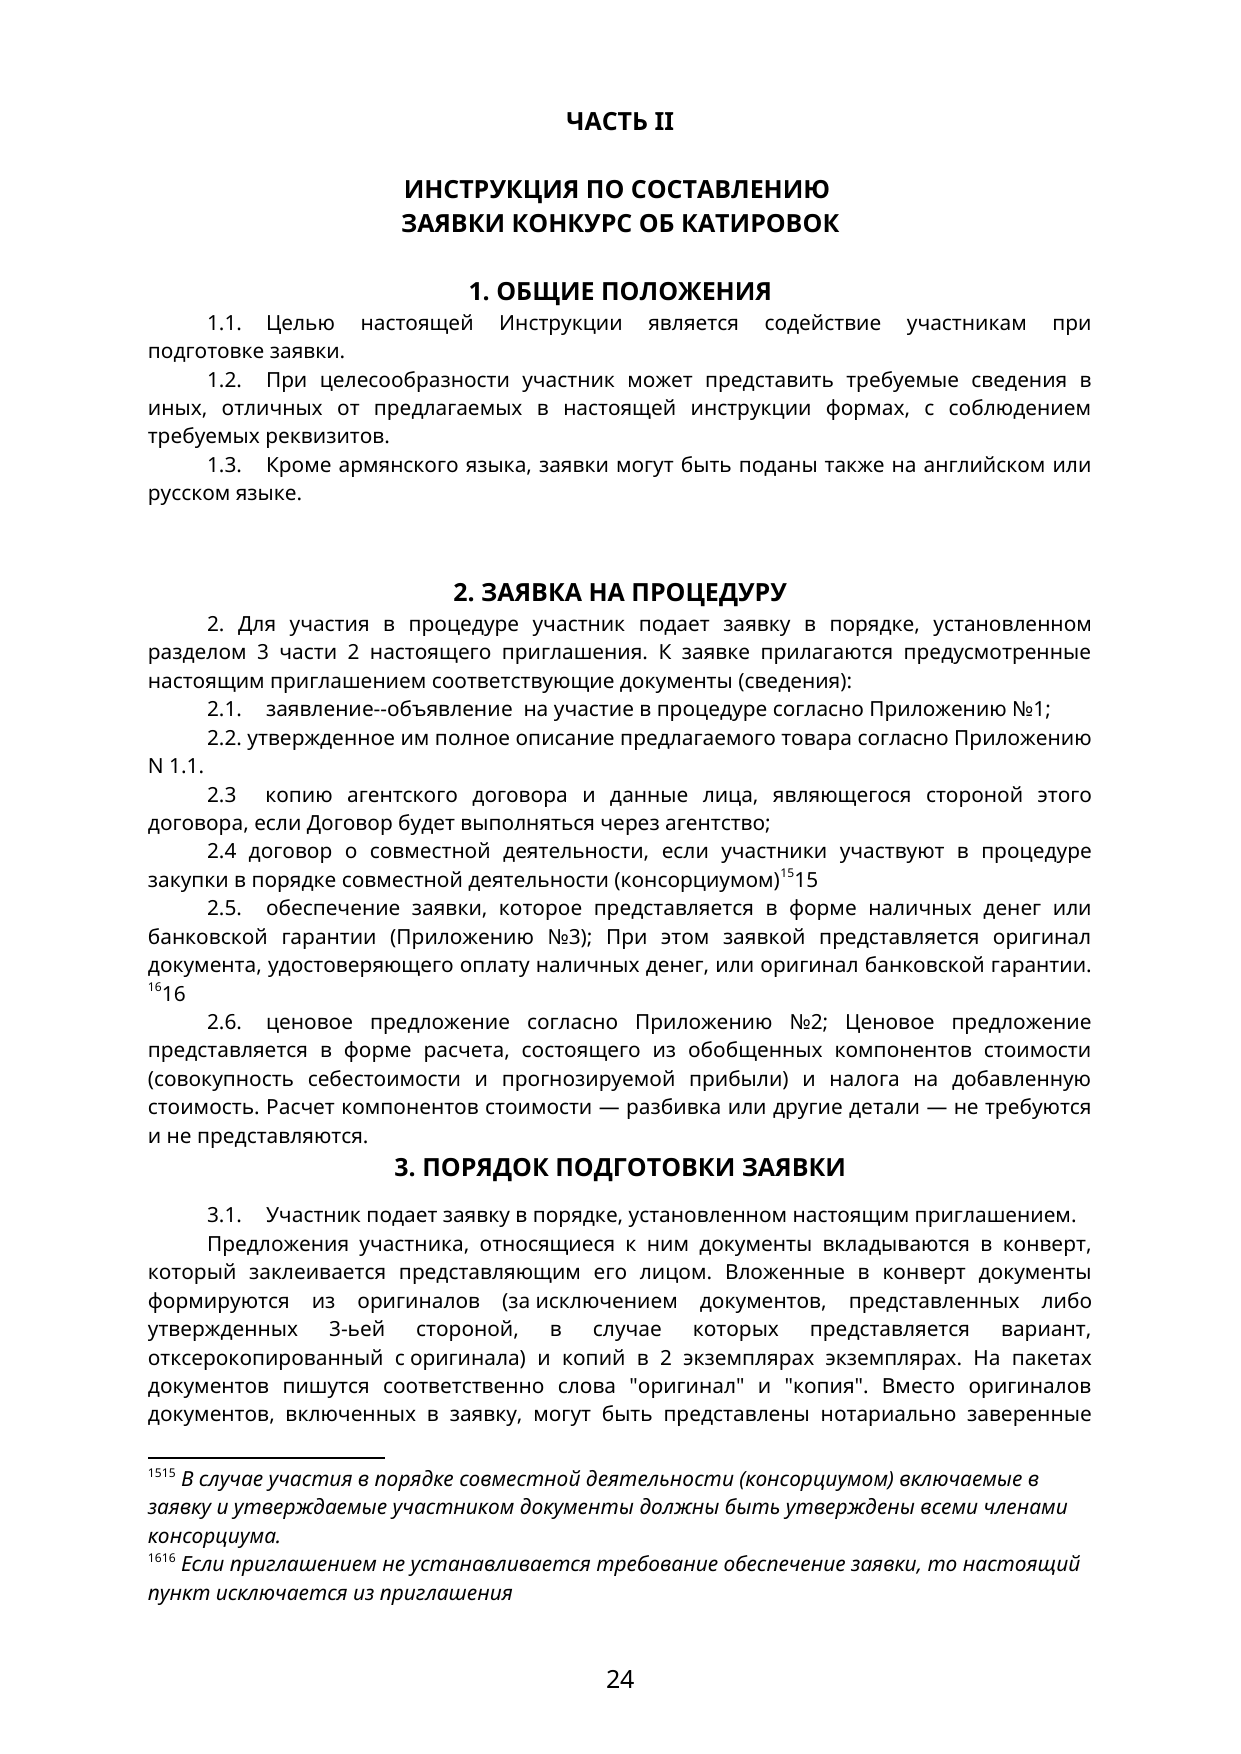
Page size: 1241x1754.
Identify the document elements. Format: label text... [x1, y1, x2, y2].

text 1.2. При целесообразности участник может представить требуемые сведения в иных, отличных от предлагаемых в настоящей инструкции формах, с соблюдением требуемых реквизитов. [148, 365, 1092, 450]
text 2. Для участия в процедуре участник подает заявку в порядке, установленном разделом 3 части 2 настоящего приглашения. К заявке прилагаются предусмотренные настоящим приглашением соответствующие документы (сведения): [148, 609, 1092, 694]
text 2.4 договор о совместной деятельности, если участники участвуют в процедуре закупки в порядке совместной деятельности (консорциумом)15 [148, 837, 1092, 893]
text 3. ПОРЯДОК ПОДГОТОВКИ ЗАЯВКИ [148, 1149, 1092, 1183]
text ИНСТРУКЦИЯ ПО СОСТАВЛЕНИЮ ЗАЯВКИ КОНКУРС ОБ КАТИРОВОК [148, 172, 1092, 240]
text 2.2. утвержденнoе им полное описание предлагаемого товара согласно Приложению N 1.1. [148, 723, 1092, 780]
text 1. ОБЩИЕ ПОЛОЖЕНИЯ [148, 274, 1092, 308]
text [148, 1229, 1092, 1428]
text 2.1. заявление--объявлениe на участие в процедуре согласно Приложению №1; [148, 694, 1092, 723]
text ЧАСТЬ II [148, 103, 1092, 137]
text 2.6. ценовое предложение согласно Приложению №2; Ценовое предложение представляется в форме расчета, состоящего из обобщенных компонентов стоимости (совокупность себестоимости и прогнозируемой прибыли) и налога на добавленную стоимость. Расчет компонентов стоимости — разбивка или другие детали — не требуются и не представляются. [148, 1007, 1092, 1149]
text 2. ЗАЯВКА НА ПРОЦЕДУРУ [148, 575, 1092, 609]
text 2.5. обеспечение заявки, которое представляется в форме наличных денег или банковской гарантии (Приложению №3); При этом заявкой представляется оригинал документа, удостоверяющего оплату наличных денег, или оригинал банковской гарантии. 16 [148, 893, 1092, 1007]
text 3.1. Участник подает заявку в порядке, установленном настоящим приглашением. [148, 1200, 1092, 1229]
text 1.3. Кроме армянского языка, заявки могут быть поданы также на английском или русском языке. [148, 450, 1092, 507]
text 1.1. Целью настоящей Инструкции является содействие участникам при подготовке заявки. [148, 308, 1092, 365]
text 2.3 копию агентского договора и данные лица, являющегося стороной этого договора, если Договор будет выполняться через агентство; [148, 780, 1092, 837]
